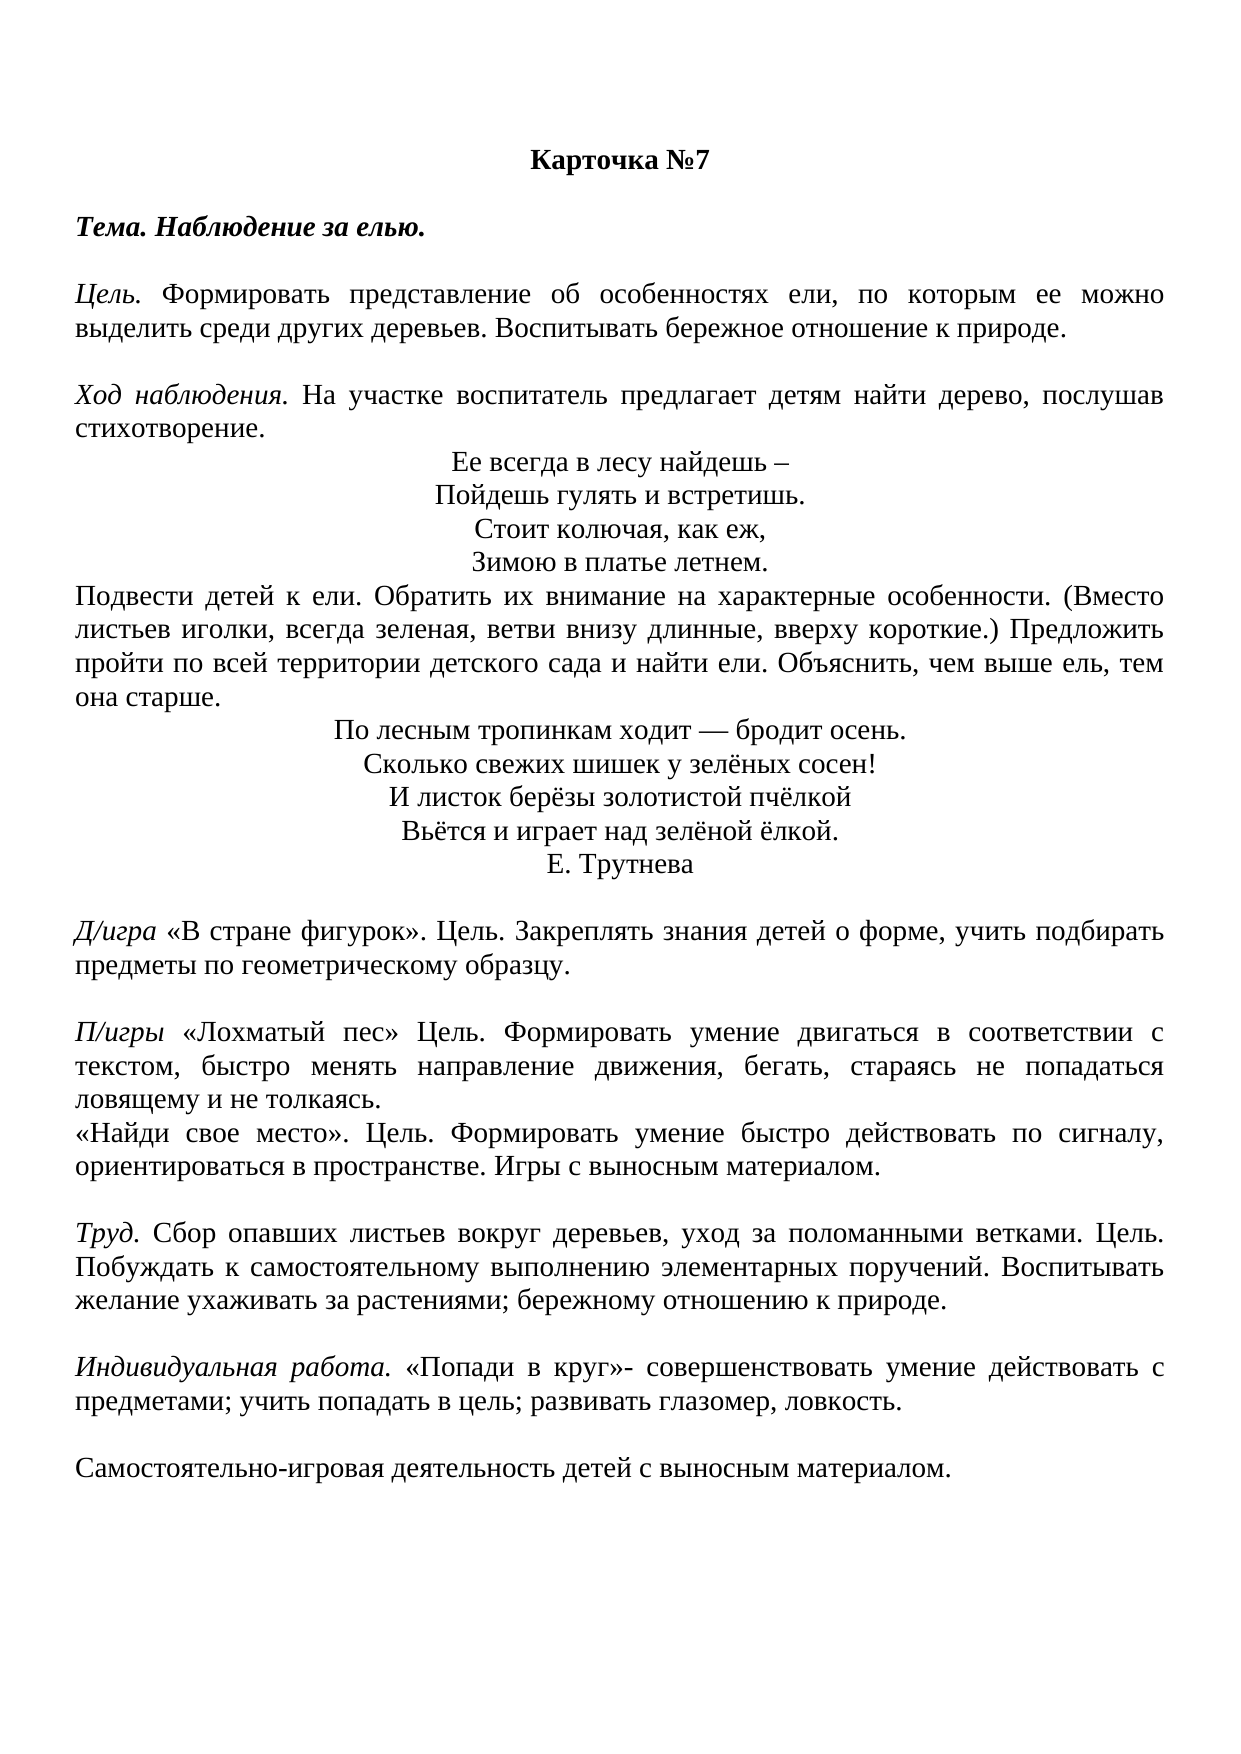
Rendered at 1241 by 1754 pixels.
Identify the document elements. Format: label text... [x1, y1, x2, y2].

text Вьётся и играет над зелёной ёлкой. [75, 813, 1165, 846]
text П/игры «Лохматый пес» Цель. Формировать умение двигаться в соответствии с текстом, быстро менять направление движения, бегать, стараясь не попадаться ловящему и не толкаясь. [75, 1014, 1165, 1115]
text Тема. Наблюдение за елью. [75, 209, 1165, 243]
text Пойдешь гулять и встретишь. [75, 477, 1165, 511]
text Е. Трутнева [75, 846, 1165, 880]
text И листок берёзы золотистой пчёлкой [75, 779, 1165, 813]
text Д/игра «В стране фигурок». Цель. Закреплять знания детей о форме, учить подбирать предметы по геометрическому образцу. [75, 913, 1165, 981]
text Зимою в платье летнем. [75, 544, 1165, 578]
text Подвести детей к ели. Обратить их внимание на характерные особенности. (Вместо листьев иголки, всегда зеленая, ветви внизу длинные, вверху короткие.) Предложить пройти по всей территории детского сада и найти ели. Объяснить, чем выше ель, тем она старше. [75, 578, 1165, 712]
text Самостоятельно-игровая деятельность детей с выносным материалом. [75, 1450, 1165, 1484]
text Индивидуальная работа. «Попади в круг»- совершенствовать умение действовать с предметами; учить попадать в цель; развивать глазомер, ловкость. [75, 1349, 1165, 1417]
text Ее всегда в лесу найдешь – [75, 444, 1165, 477]
text Карточка №7 [75, 142, 1165, 176]
text Труд. Сбор опавших листьев вокруг деревьев, уход за поломанными ветками. Цель. Побуждать к самостоятельному выполнению элементарных поручений. Воспитывать желание ухаживать за растениями; бережному отношению к природе. [75, 1215, 1165, 1316]
text Ход наблюдения. На участке воспитатель предлагает детям найти дерево, послушав стихотворение. [75, 377, 1165, 444]
text Цель. Формировать представление об особенностях ели, по которым ее можно выделить среди других деревьев. Воспитывать бережное отношение к природе. [75, 276, 1165, 343]
text «Найди свое место». Цель. Формировать умение быстро действовать по сигналу, ориентироваться в пространстве. Игры с выносным материалом. [75, 1115, 1165, 1182]
text Стоит колючая, как еж, [75, 511, 1165, 544]
text Сколько свежих шишек у зелёных сосен! [75, 746, 1165, 779]
text По лесным тропинкам ходит — бродит осень. [75, 712, 1165, 746]
